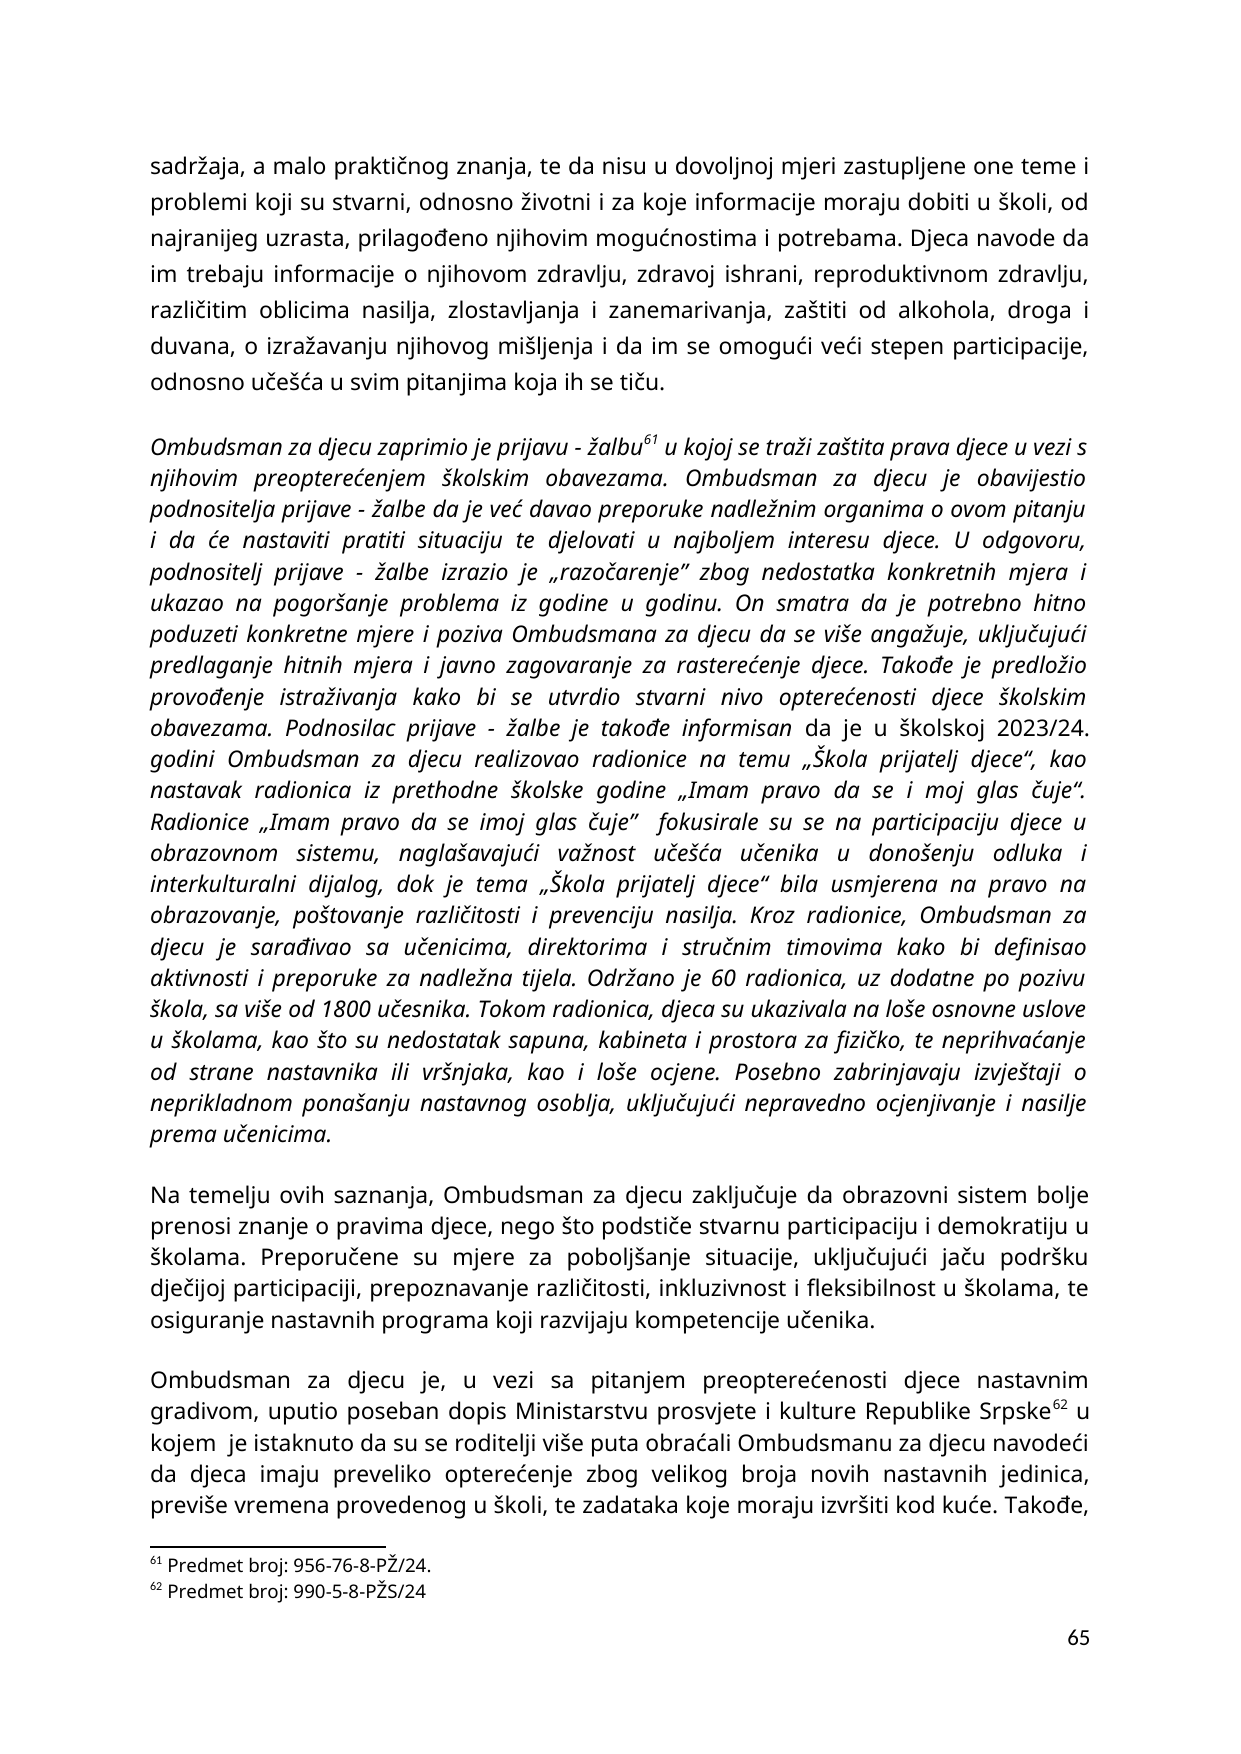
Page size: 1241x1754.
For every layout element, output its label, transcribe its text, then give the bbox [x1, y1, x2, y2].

text Ombudsman za djecu zaprimio je prijavu - žalbu u kojoj se traži zaštita prava djece u vezi s njihovim preopterećenjem školskim obavezama. Ombudsman za djecu je obavijestio podnositelja prijave - žalbe da je već davao preporuke nadležnim organima o ovom pitanju i da će nastaviti pratiti situaciju te djelovati u najboljem interesu djece. U odgovoru, podnositelj prijave - žalbe izrazio je „razočarenje” zbog nedostatka konkretnih mjera i ukazao na pogoršanje problema iz godine u godinu. On smatra da je potrebno hitno poduzeti konkretne mjere i poziva Ombudsmana za djecu da se više angažuje, uključujući predlaganje hitnih mjera i javno zagovaranje za rasterećenje djece. Takođe je predložio provođenje istraživanja kako bi se utvrdio stvarni nivo opterećenosti djece školskim obavezama. Podnosilac prijave - žalbe je takođe informisan da je u školskoj 2023/24. godini Ombudsman za djecu realizovao radionice na temu „Škola prijatelj djece“, kao nastavak radionica iz prethodne školske godine „Imam pravo da se i moj glas čuje“. Radionice „Imam pravo da se imoj glas čuje” fokusirale su se na participaciju djece u obrazovnom sistemu, naglašavajući važnost učešća učenika u donošenju odluka i interkulturalni dijalog, dok je tema „Škola prijatelj djece“ bila usmjerena na pravo na obrazovanje, poštovanje različitosti i prevenciju nasilja. Kroz radionice, Ombudsman za djecu je sarađivao sa učenicima, direktorima i stručnim timovima kako bi definisao aktivnosti i preporuke za nadležna tijela. Održano je 60 radionica, uz dodatne po pozivu škola, sa više od 1800 učesnika. Tokom radionica, djeca su ukazivala na loše osnovne uslove u školama, kao što su nedostatak sapuna, kabineta i prostora za fizičko, te neprihvaćanje od strane nastavnika ili vršnjaka, kao i loše ocjene. Posebno zabrinjavaju izvještaji o neprikladnom ponašanju nastavnog osoblja, uključujući nepravedno ocjenjivanje i nasilje prema učenicima. [150, 431, 1090, 1149]
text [150, 1364, 1090, 1520]
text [150, 150, 1090, 397]
text Na temelju ovih saznanja, Ombudsman za djecu zaključuje da obrazovni sistem bolje prenosi znanje o pravima djece, nego što podstiče stvarnu participaciju i demokratiju u školama. Preporučene su mjere za poboljšanje situacije, uključujući jaču podršku dječijoj participaciji, prepoznavanje različitosti, inkluzivnost i fleksibilnost u školama, te osiguranje nastavnih programa koji razvijaju kompetencije učenika. [150, 1179, 1090, 1335]
